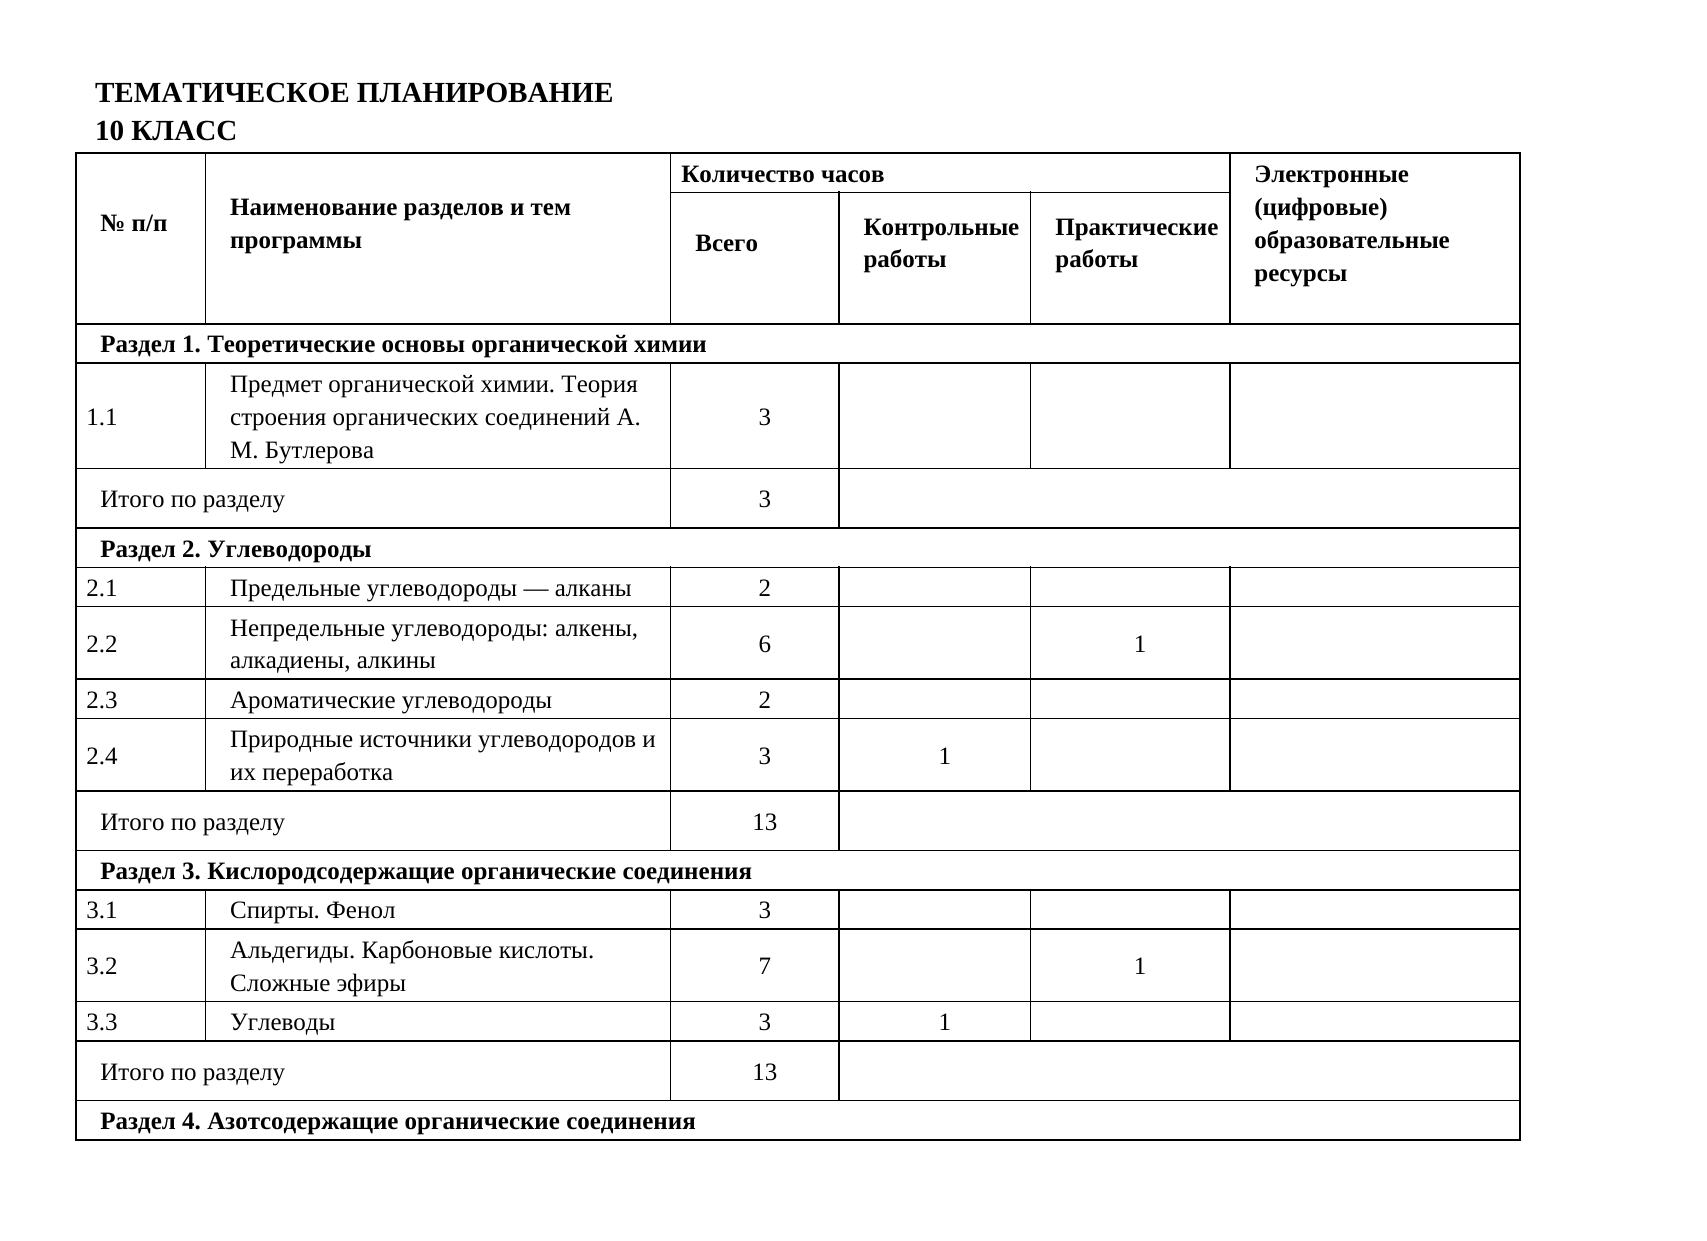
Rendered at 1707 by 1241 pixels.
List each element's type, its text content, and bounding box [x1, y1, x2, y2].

table_cell Природные источники углеводородов и их переработка [206, 719, 670, 790]
table_cell 13 [671, 792, 838, 849]
table_cell [1231, 364, 1519, 468]
table_cell [1031, 891, 1229, 928]
table_cell [840, 364, 1030, 468]
table_cell 7 [671, 930, 838, 1001]
table_cell [1031, 719, 1229, 790]
table_cell Раздел 3. Кислородсодержащие органические соединения [77, 851, 1519, 889]
table_cell 1 [840, 719, 1030, 790]
table_cell 3.2 [77, 930, 205, 1001]
table_cell [1231, 719, 1519, 790]
table_cell [1231, 680, 1519, 718]
text 10 КЛАСС [87, 113, 1632, 147]
table_header Наименование разделов и тем программы [206, 154, 670, 323]
table_cell [840, 680, 1030, 718]
table_cell 2 [671, 680, 838, 718]
table_cell 1 [1031, 930, 1229, 1001]
table_cell 3 [671, 891, 838, 928]
table_cell [1231, 1002, 1519, 1040]
table_cell Раздел 4. Азотсодержащие органические соединения [77, 1101, 1519, 1139]
table_cell Всего [671, 193, 838, 323]
table_cell Итого по разделу [77, 792, 670, 849]
table_cell [840, 607, 1030, 678]
table_cell Предмет органической химии. Теория строения органических соединений А. М. Бутлерова [206, 364, 670, 468]
table_cell 6 [671, 607, 838, 678]
table_cell Непредельные углеводороды: алкены, алкадиены, алкины [206, 607, 670, 678]
table_cell 1 [840, 1002, 1030, 1040]
table_cell Предельные углеводороды — алканы [206, 568, 670, 606]
table_cell [1031, 364, 1229, 468]
table_cell 3 [671, 719, 838, 790]
table_cell Углеводы [206, 1002, 670, 1040]
table_cell Альдегиды. Карбоновые кислоты. Сложные эфиры [206, 930, 670, 1001]
table_cell [840, 1042, 1519, 1099]
table_cell 2 [671, 568, 838, 606]
table_cell 2.3 [77, 680, 205, 718]
table_cell 2.2 [77, 607, 205, 678]
table_cell Контрольные работы [840, 193, 1030, 323]
table_cell Ароматические углеводороды [206, 680, 670, 718]
table_cell Практические работы [1031, 193, 1229, 323]
table_cell 1 [1031, 607, 1229, 678]
table_cell [1231, 568, 1519, 606]
table_cell [840, 469, 1519, 527]
table_cell 3 [671, 364, 838, 468]
table_cell [840, 930, 1030, 1001]
text ТЕМАТИЧЕСКОЕ ПЛАНИРОВАНИЕ [87, 75, 1632, 108]
table_header № п/п [77, 154, 205, 323]
table_cell Итого по разделу [77, 469, 670, 527]
table_cell 3 [671, 469, 838, 527]
table_cell 1.1 [77, 364, 205, 468]
table_cell Итого по разделу [77, 1042, 670, 1099]
table_cell [1231, 930, 1519, 1001]
table_cell Раздел 1. Теоретические основы органической химии [77, 325, 1519, 362]
table_cell Спирты. Фенол [206, 891, 670, 928]
table_cell 2.4 [77, 719, 205, 790]
table_cell 3.1 [77, 891, 205, 928]
table_cell [840, 891, 1030, 928]
table_cell [840, 568, 1030, 606]
table_cell [1031, 1002, 1229, 1040]
table_cell [840, 792, 1519, 849]
table_cell 2.1 [77, 568, 205, 606]
table_cell [1031, 680, 1229, 718]
table_cell Раздел 2. Углеводороды [77, 529, 1519, 566]
table_cell [1031, 568, 1229, 606]
table_cell 3 [671, 1002, 838, 1040]
table_cell 13 [671, 1042, 838, 1099]
table_header Количество часов [671, 154, 1229, 191]
table_cell [1231, 891, 1519, 928]
table_cell [1231, 607, 1519, 678]
table_header Электронные (цифровые) образовательные ресурсы [1231, 154, 1519, 323]
table_cell 3.3 [77, 1002, 205, 1040]
